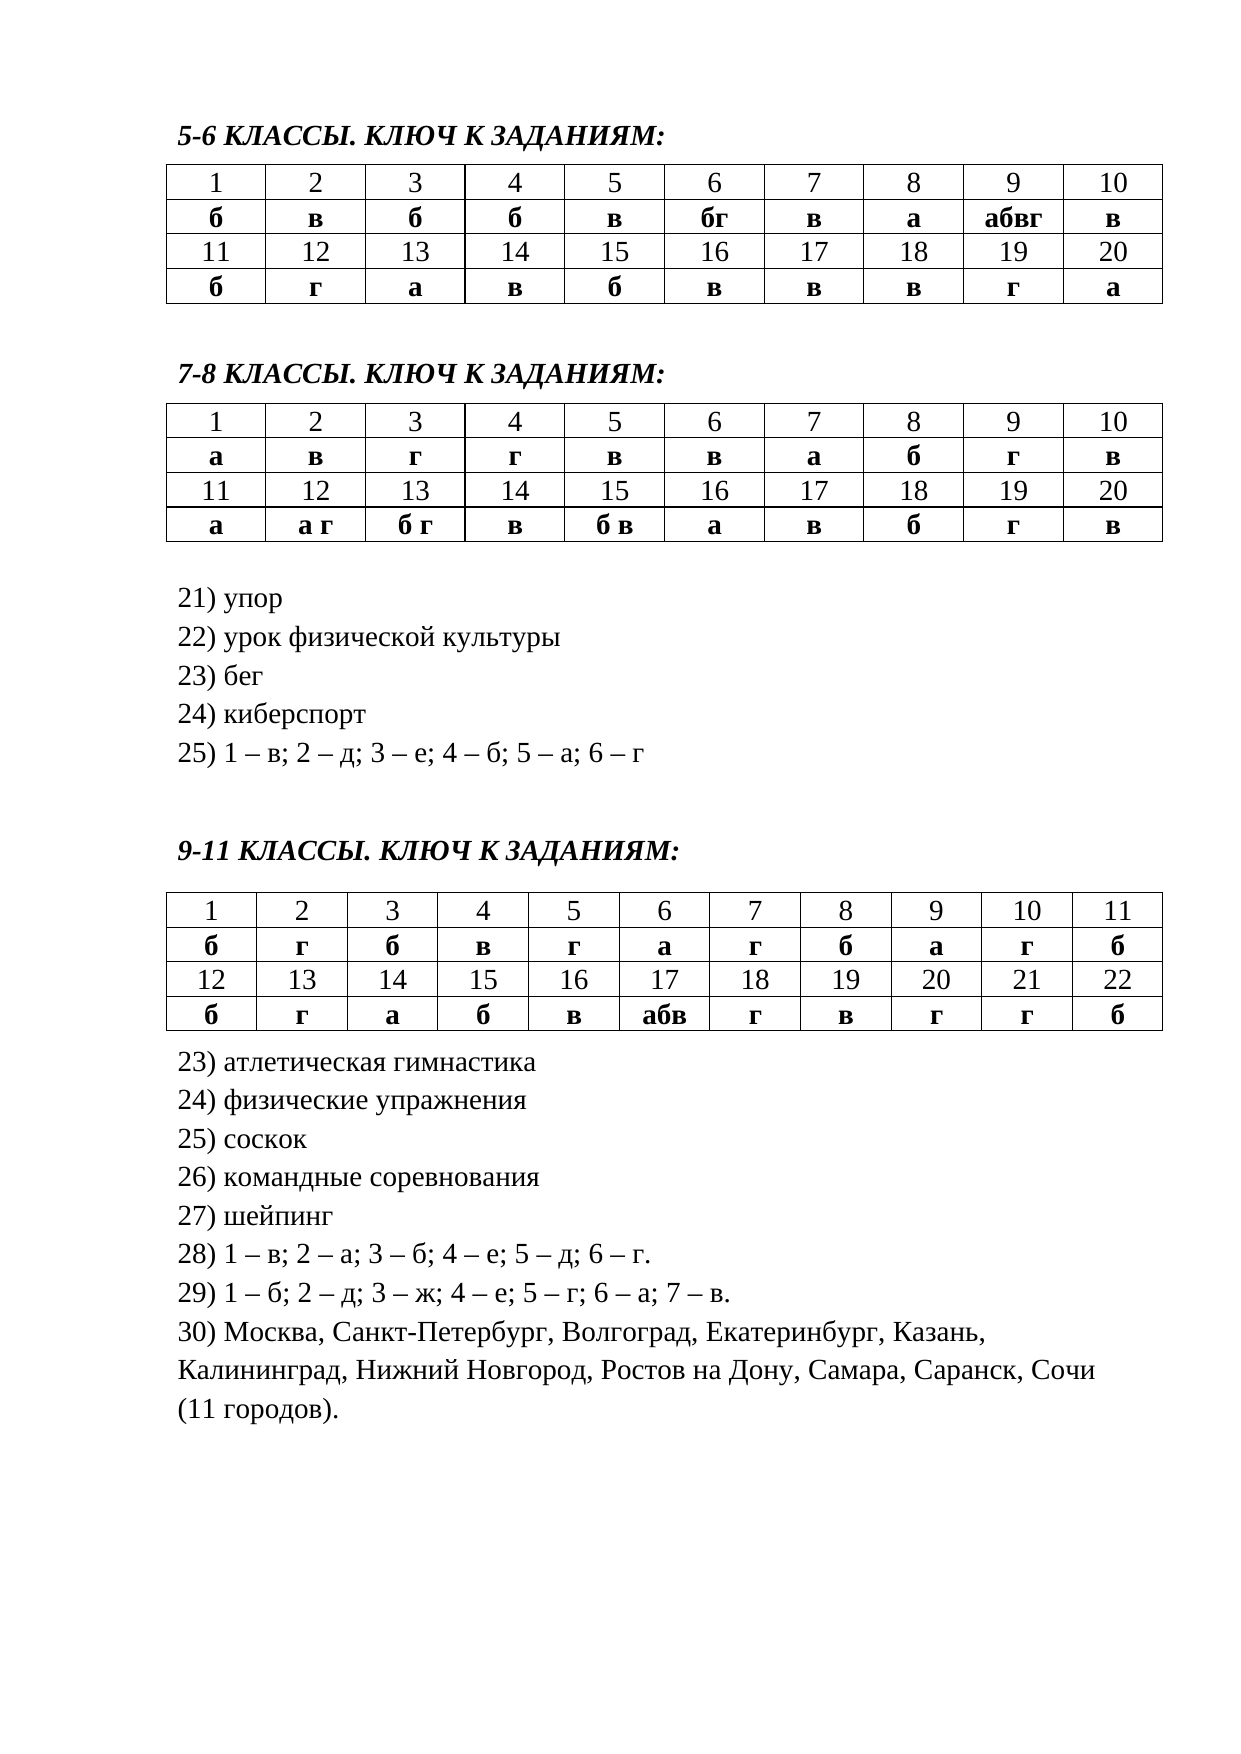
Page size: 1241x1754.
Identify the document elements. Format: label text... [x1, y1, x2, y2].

table_cell 11 [167, 234, 265, 268]
table_cell 22 [1073, 962, 1162, 996]
table_header 3 [366, 165, 464, 199]
table_cell г [710, 928, 800, 961]
text 7-8 КЛАССЫ. КЛЮЧ К ЗАДАНИЯМ: [177, 357, 1152, 390]
table_cell г [964, 438, 1063, 472]
table_cell 11 [167, 473, 265, 506]
table_cell 14 [348, 962, 437, 996]
table_header 4 [466, 404, 564, 437]
table_cell 20 [1064, 473, 1162, 506]
table_cell 13 [257, 962, 347, 996]
table_cell г [366, 438, 464, 472]
table_header 5 [529, 893, 619, 927]
table_cell а [665, 508, 764, 541]
table_cell 18 [864, 234, 963, 268]
table_cell в [565, 438, 664, 472]
table_cell б [348, 928, 437, 961]
table_cell а г [266, 508, 365, 541]
table_cell 16 [665, 473, 764, 506]
text 29) 1 – б; 2 – д; 3 – ж; 4 – е; 5 – г; 6 – а; 7 – в. [177, 1275, 1152, 1309]
table_cell а [167, 438, 265, 472]
table_cell 21 [982, 962, 1072, 996]
table_cell 16 [665, 234, 764, 268]
table_cell б [565, 269, 664, 302]
table_cell абвг [964, 200, 1063, 233]
table_cell а [620, 928, 709, 961]
table_header 1 [167, 893, 256, 927]
table_header 4 [438, 893, 528, 927]
table_header 5 [565, 404, 664, 437]
table_cell б в [565, 508, 664, 541]
table_cell 12 [167, 962, 256, 996]
table_cell 18 [864, 473, 963, 506]
table_cell б [466, 200, 564, 233]
table_header 8 [864, 165, 963, 199]
table_cell в [1064, 438, 1162, 472]
table_header 8 [864, 404, 963, 437]
table_header 2 [266, 404, 365, 437]
table_cell в [438, 928, 528, 961]
table_header 10 [1064, 165, 1162, 199]
table_header 2 [257, 893, 347, 927]
table_header 10 [1064, 404, 1162, 437]
table_header 7 [765, 404, 863, 437]
text 28) 1 – в; 2 – а; 3 – б; 4 – е; 5 – д; 6 – г. [177, 1237, 1152, 1270]
text 27) шейпинг [177, 1198, 1152, 1232]
table_cell в [801, 997, 891, 1030]
table_cell б [864, 508, 963, 541]
table_header 1 [167, 165, 265, 199]
table_cell б [864, 438, 963, 472]
table_cell в [529, 997, 619, 1030]
table_cell 15 [565, 473, 664, 506]
text 23) атлетическая гимнастика [177, 1044, 1152, 1077]
table_cell 19 [964, 473, 1063, 506]
table_header 6 [665, 165, 764, 199]
table_cell а [765, 438, 863, 472]
table_cell а [348, 997, 437, 1030]
table_cell а [167, 508, 265, 541]
table_cell а [892, 928, 981, 961]
table_header 4 [466, 165, 564, 199]
table_cell 14 [466, 234, 564, 268]
text 9-11 КЛАССЫ. КЛЮЧ К ЗАДАНИЯМ: [177, 833, 1152, 866]
table_cell б г [366, 508, 464, 541]
text 5-6 КЛАССЫ. КЛЮЧ К ЗАДАНИЯМ: [177, 118, 1152, 152]
table_cell б [167, 269, 265, 302]
table_cell 12 [266, 234, 365, 268]
table_cell в [466, 269, 564, 302]
table_cell а [366, 269, 464, 302]
table_header 7 [710, 893, 800, 927]
table_cell 15 [438, 962, 528, 996]
table_cell в [266, 438, 365, 472]
table_cell в [466, 508, 564, 541]
table_cell 19 [964, 234, 1063, 268]
table_header 9 [964, 404, 1063, 437]
table_cell г [266, 269, 365, 302]
table_cell б [167, 200, 265, 233]
table_cell в [765, 508, 863, 541]
table_cell б [167, 928, 256, 961]
text 24) киберспорт [177, 696, 1152, 730]
table_cell 20 [892, 962, 981, 996]
text 24) физические упражнения [177, 1082, 1152, 1116]
table_cell 20 [1064, 234, 1162, 268]
table_cell б [438, 997, 528, 1030]
table_cell г [892, 997, 981, 1030]
table_header 3 [366, 404, 464, 437]
text 25) соскок [177, 1121, 1152, 1154]
table_cell б [1073, 997, 1162, 1030]
table_cell б [1073, 928, 1162, 961]
table_cell в [266, 200, 365, 233]
table_header 10 [982, 893, 1072, 927]
table_header 9 [964, 165, 1063, 199]
table_cell 15 [565, 234, 664, 268]
table_cell 13 [366, 234, 464, 268]
text 22) урок физической культуры [177, 619, 1152, 653]
table_cell 17 [765, 473, 863, 506]
table_cell в [765, 269, 863, 302]
table_cell г [982, 997, 1072, 1030]
table_header 6 [620, 893, 709, 927]
table_cell в [864, 269, 963, 302]
table_header 5 [565, 165, 664, 199]
table_cell 16 [529, 962, 619, 996]
table_cell 17 [765, 234, 863, 268]
table_cell г [964, 508, 1063, 541]
table_cell в [565, 200, 664, 233]
table_cell бг [665, 200, 764, 233]
text 30) Москва, Санкт-Петербург, Волгоград, Екатеринбург, Казань, Калининград, Нижний Новгород, Ростов на Дону, Самара, Саранск, Сочи (11 городов). [177, 1314, 1152, 1424]
table_cell г [257, 928, 347, 961]
table_cell а [1064, 269, 1162, 302]
table_header 6 [665, 404, 764, 437]
table_cell г [982, 928, 1072, 961]
text 25) 1 – в; 2 – д; 3 – е; 4 – б; 5 – а; 6 – г [177, 735, 1152, 768]
table_header 3 [348, 893, 437, 927]
table_cell в [1064, 508, 1162, 541]
table_cell 19 [801, 962, 891, 996]
text 26) командные соревнования [177, 1159, 1152, 1193]
table_cell 14 [466, 473, 564, 506]
table_cell абв [620, 997, 709, 1030]
table_header 1 [167, 404, 265, 437]
table_cell а [864, 200, 963, 233]
table_cell б [366, 200, 464, 233]
table_header 7 [765, 165, 863, 199]
table_cell б [167, 997, 256, 1030]
table_cell г [964, 269, 1063, 302]
table_cell 13 [366, 473, 464, 506]
table_cell 18 [710, 962, 800, 996]
table_cell г [529, 928, 619, 961]
table_cell в [665, 438, 764, 472]
table_header 9 [892, 893, 981, 927]
table_header 2 [266, 165, 365, 199]
text 23) бег [177, 658, 1152, 691]
table_cell в [1064, 200, 1162, 233]
table_cell г [466, 438, 564, 472]
table_cell в [665, 269, 764, 302]
table_cell 17 [620, 962, 709, 996]
table_cell г [710, 997, 800, 1030]
table_header 8 [801, 893, 891, 927]
table_cell б [801, 928, 891, 961]
table_cell 12 [266, 473, 365, 506]
table_cell в [765, 200, 863, 233]
table_cell г [257, 997, 347, 1030]
table_header 11 [1073, 893, 1162, 927]
text 21) упор [177, 581, 1152, 614]
